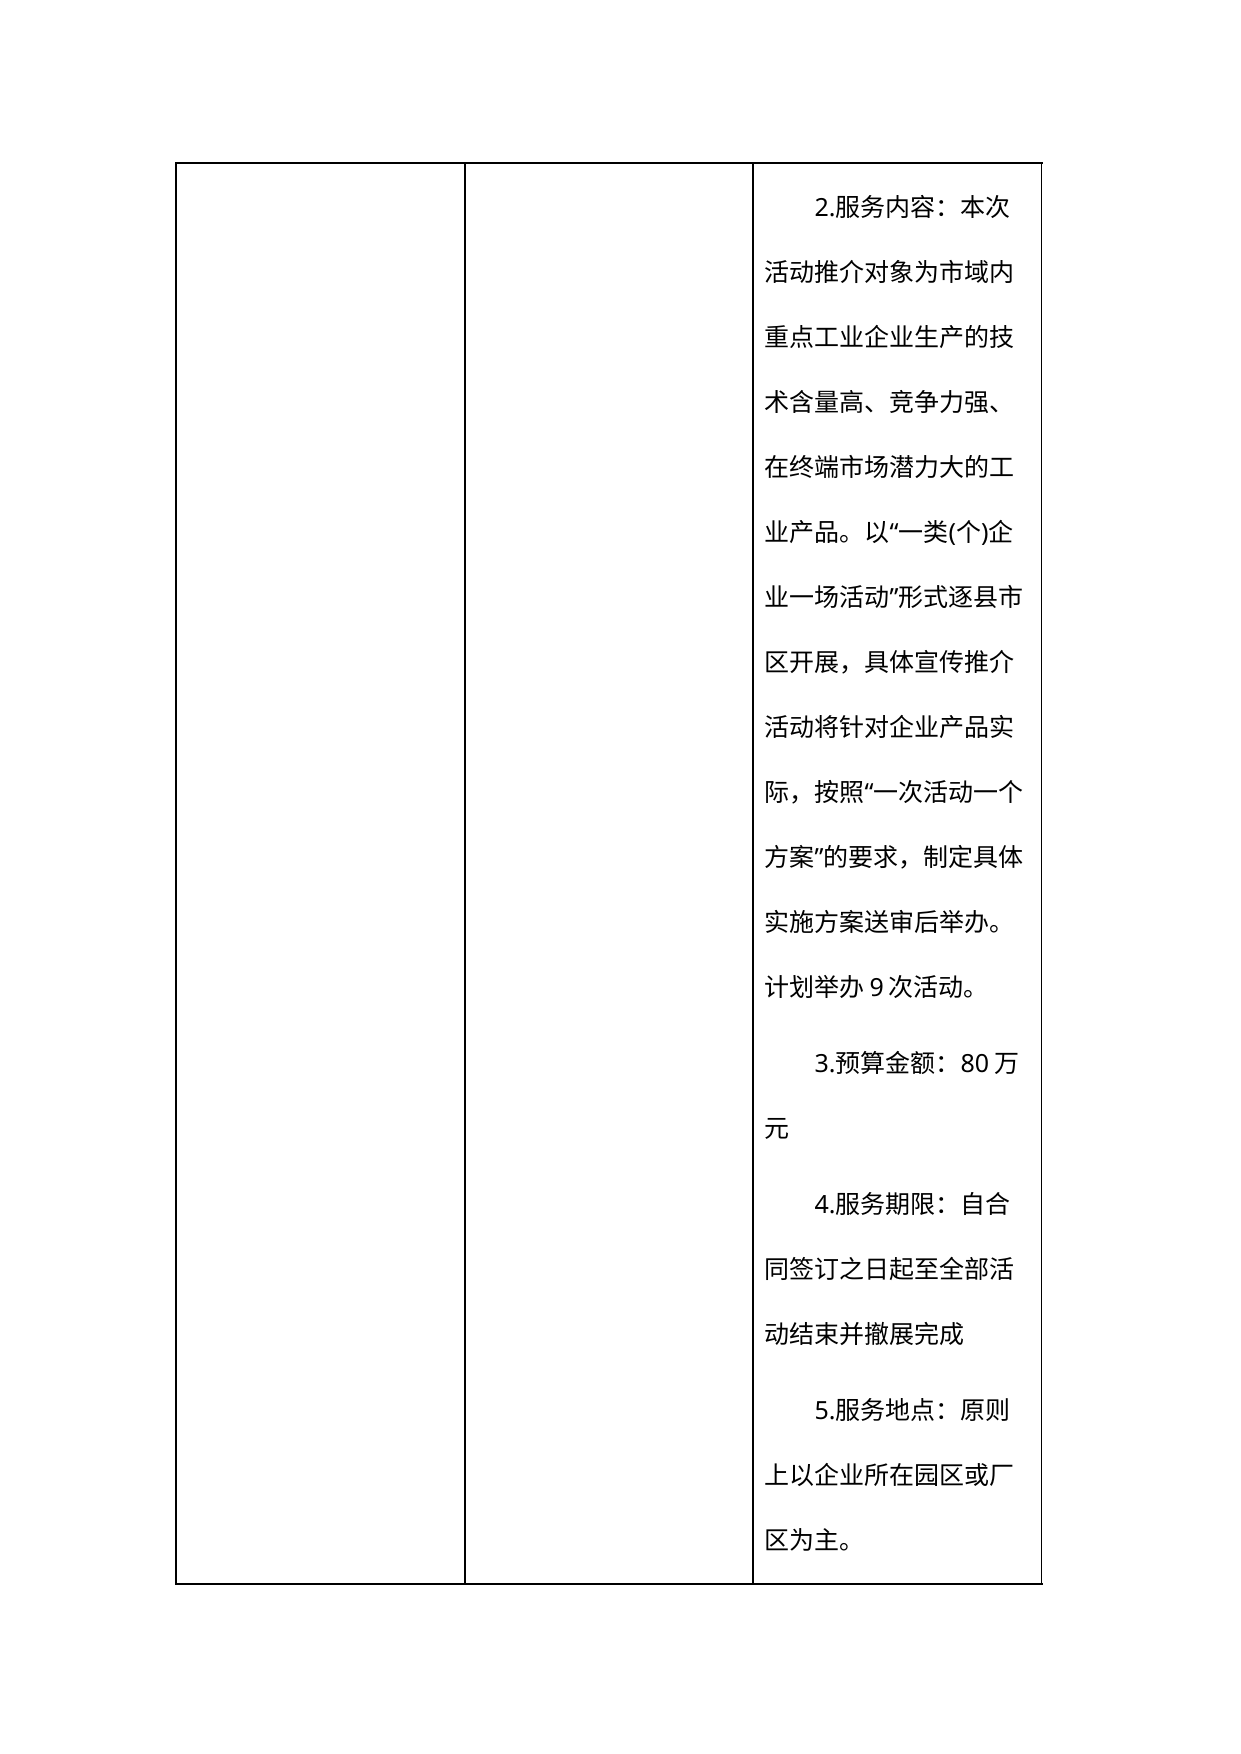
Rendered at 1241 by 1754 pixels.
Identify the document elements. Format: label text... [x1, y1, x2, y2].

table_cell [466, 164, 752, 1583]
table_cell 1 [177, 164, 464, 1583]
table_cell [754, 164, 1041, 1583]
